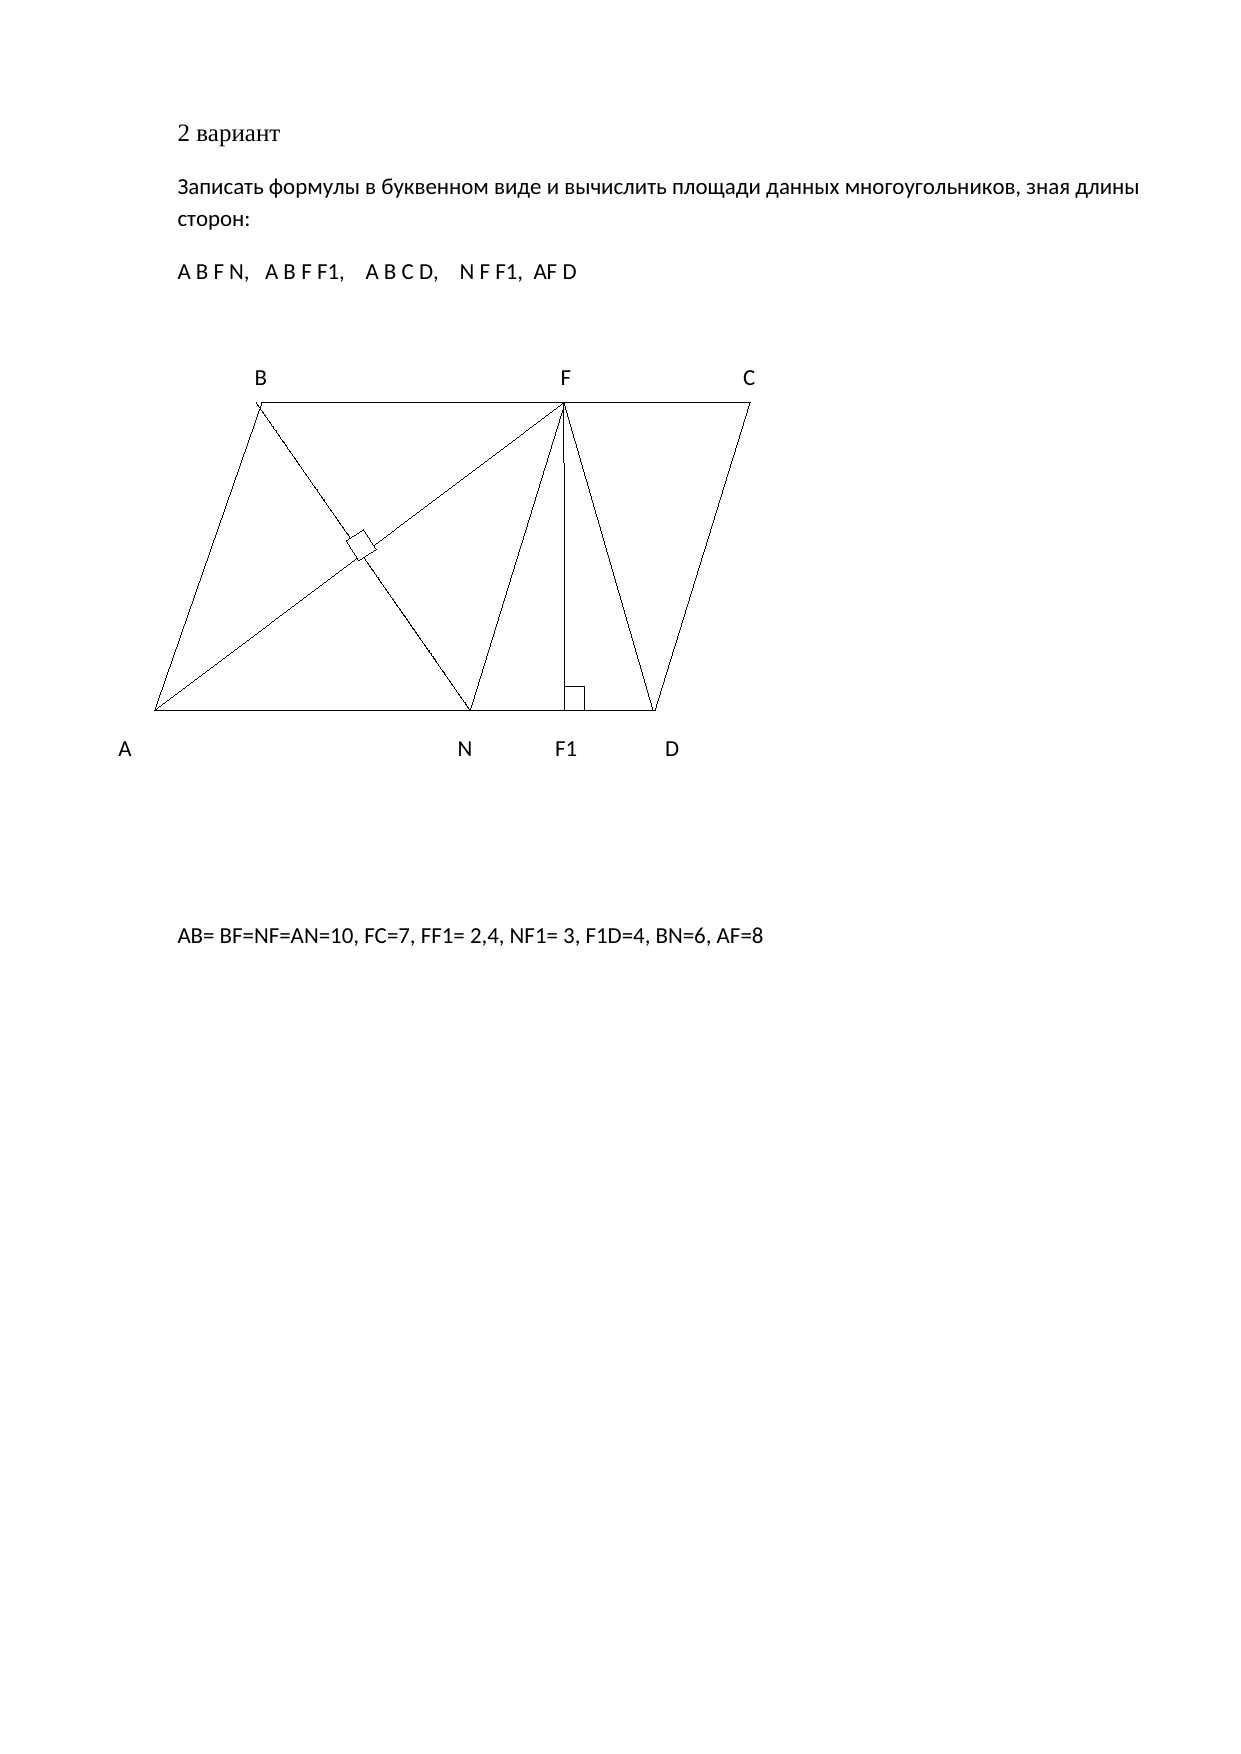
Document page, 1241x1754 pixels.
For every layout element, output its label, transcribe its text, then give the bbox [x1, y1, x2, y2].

text А N F1 D [118, 734, 1152, 762]
text B F C [177, 363, 1152, 391]
text Записать формулы в буквенном виде и вычислить площади данных многоугольников, зная длины сторон: [177, 172, 1152, 232]
text А В F N, А В F F1, A B C D, N F F1, AF D [177, 257, 1152, 285]
text AB= BF=NF=AN=10, FC=7, FF1= 2,4, NF1= 3, F1D=4, BN=6, AF=8 [177, 921, 1152, 949]
text 2 вариант [177, 118, 1152, 147]
